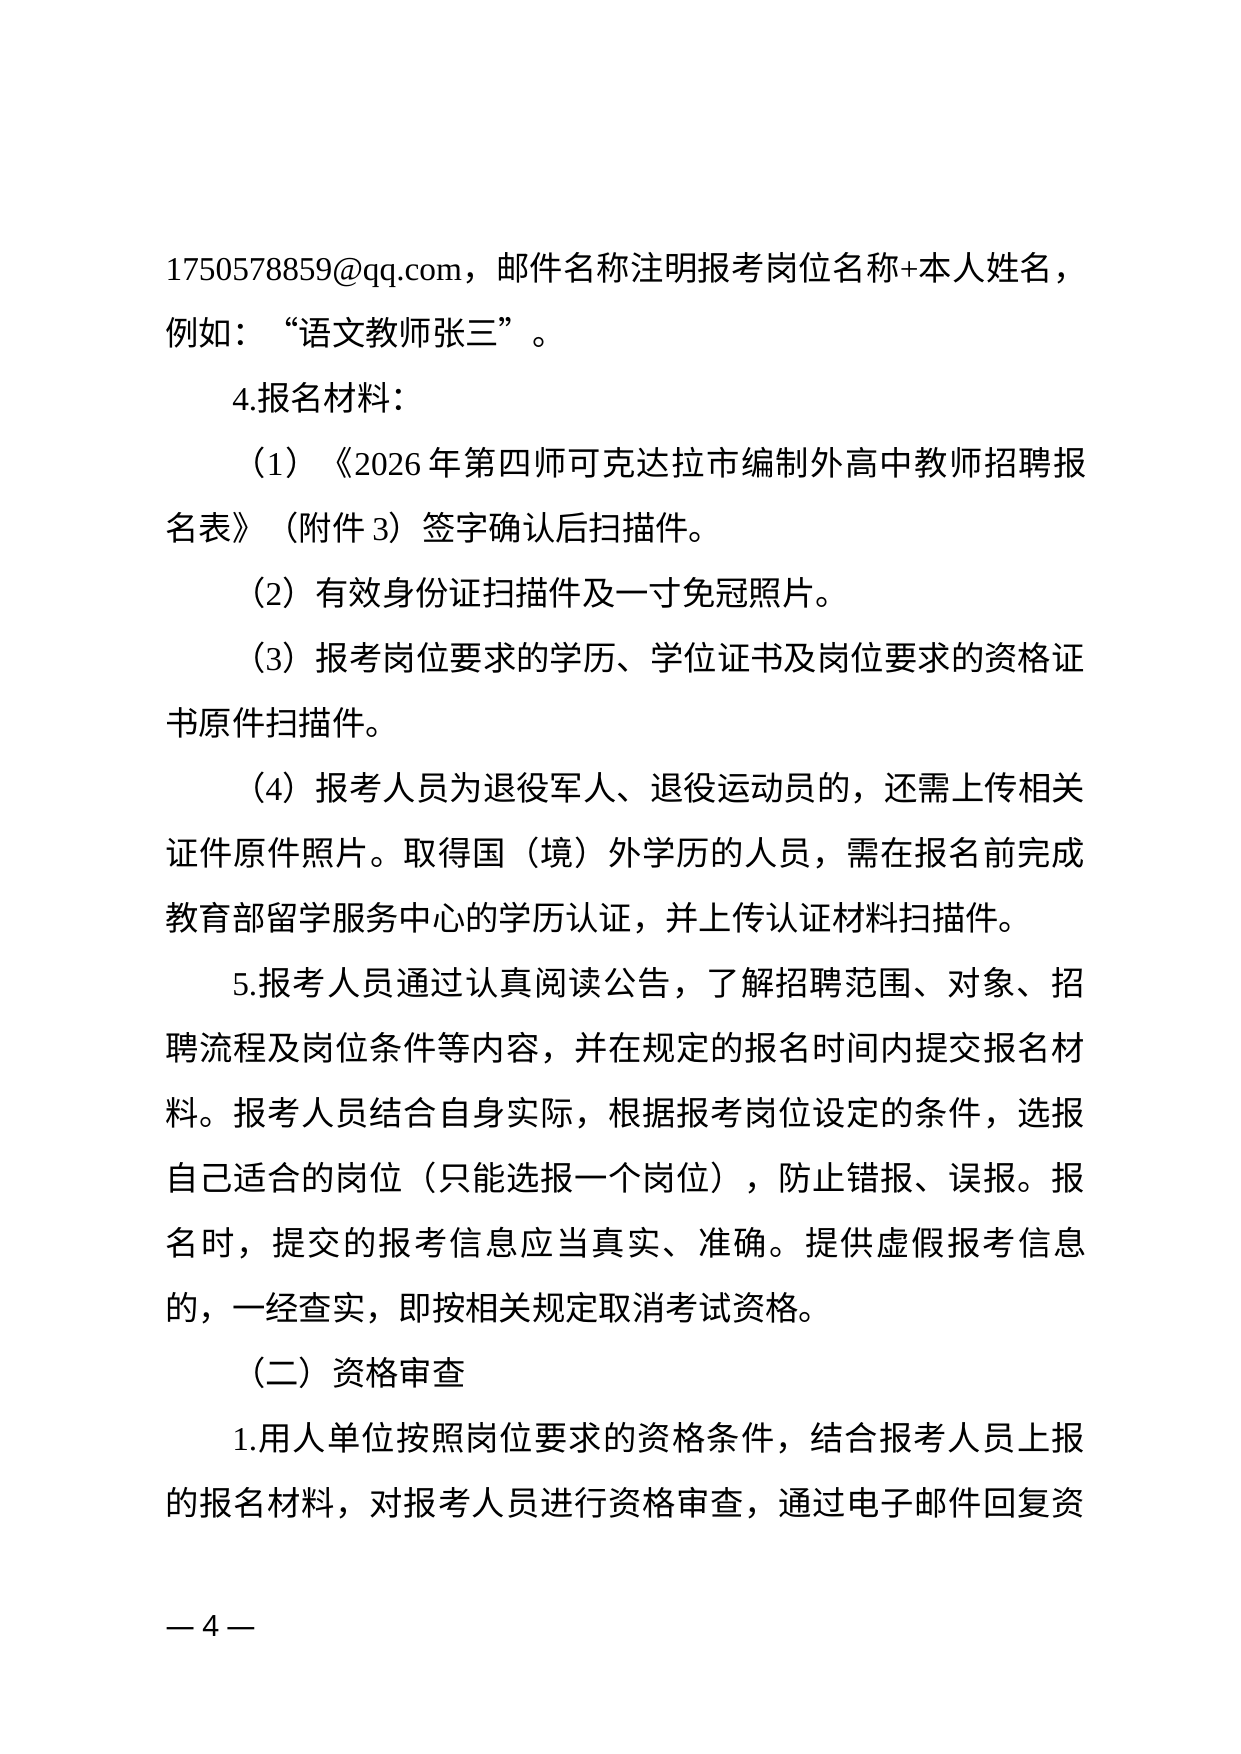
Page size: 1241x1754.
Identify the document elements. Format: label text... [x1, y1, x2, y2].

text （1）《2026年第四师可克达拉市编制外高中教师招聘报名表》（附件3）签字确认后扫描件。 [165, 428, 1087, 558]
text 5.报考人员通过认真阅读公告，了解招聘范围、对象、招聘流程及岗位条件等内容，并在规定的报名时间内提交报名材料。报考人员结合自身实际，根据报考岗位设定的条件，选报自己适合的岗位（只能选报一个岗位），防止错报、误报。报名时，提交的报考信息应当真实、准确。提供虚假报考信息的，一经查实，即按相关规定取消考试资格。 [165, 948, 1087, 1338]
text （二）资格审查 [165, 1338, 1087, 1403]
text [165, 1403, 1087, 1533]
text （2）有效身份证扫描件及一寸免冠照片。 [165, 558, 1087, 623]
text 4.报名材料： [165, 363, 1087, 428]
text （3）报考岗位要求的学历、学位证书及岗位要求的资格证书原件扫描件。 [165, 623, 1087, 753]
text （4）报考人员为退役军人、退役运动员的，还需上传相关证件原件照片。取得国（境）外学历的人员，需在报名前完成教育部留学服务中心的学历认证，并上传认证材料扫描件。 [165, 753, 1087, 948]
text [165, 233, 1087, 363]
